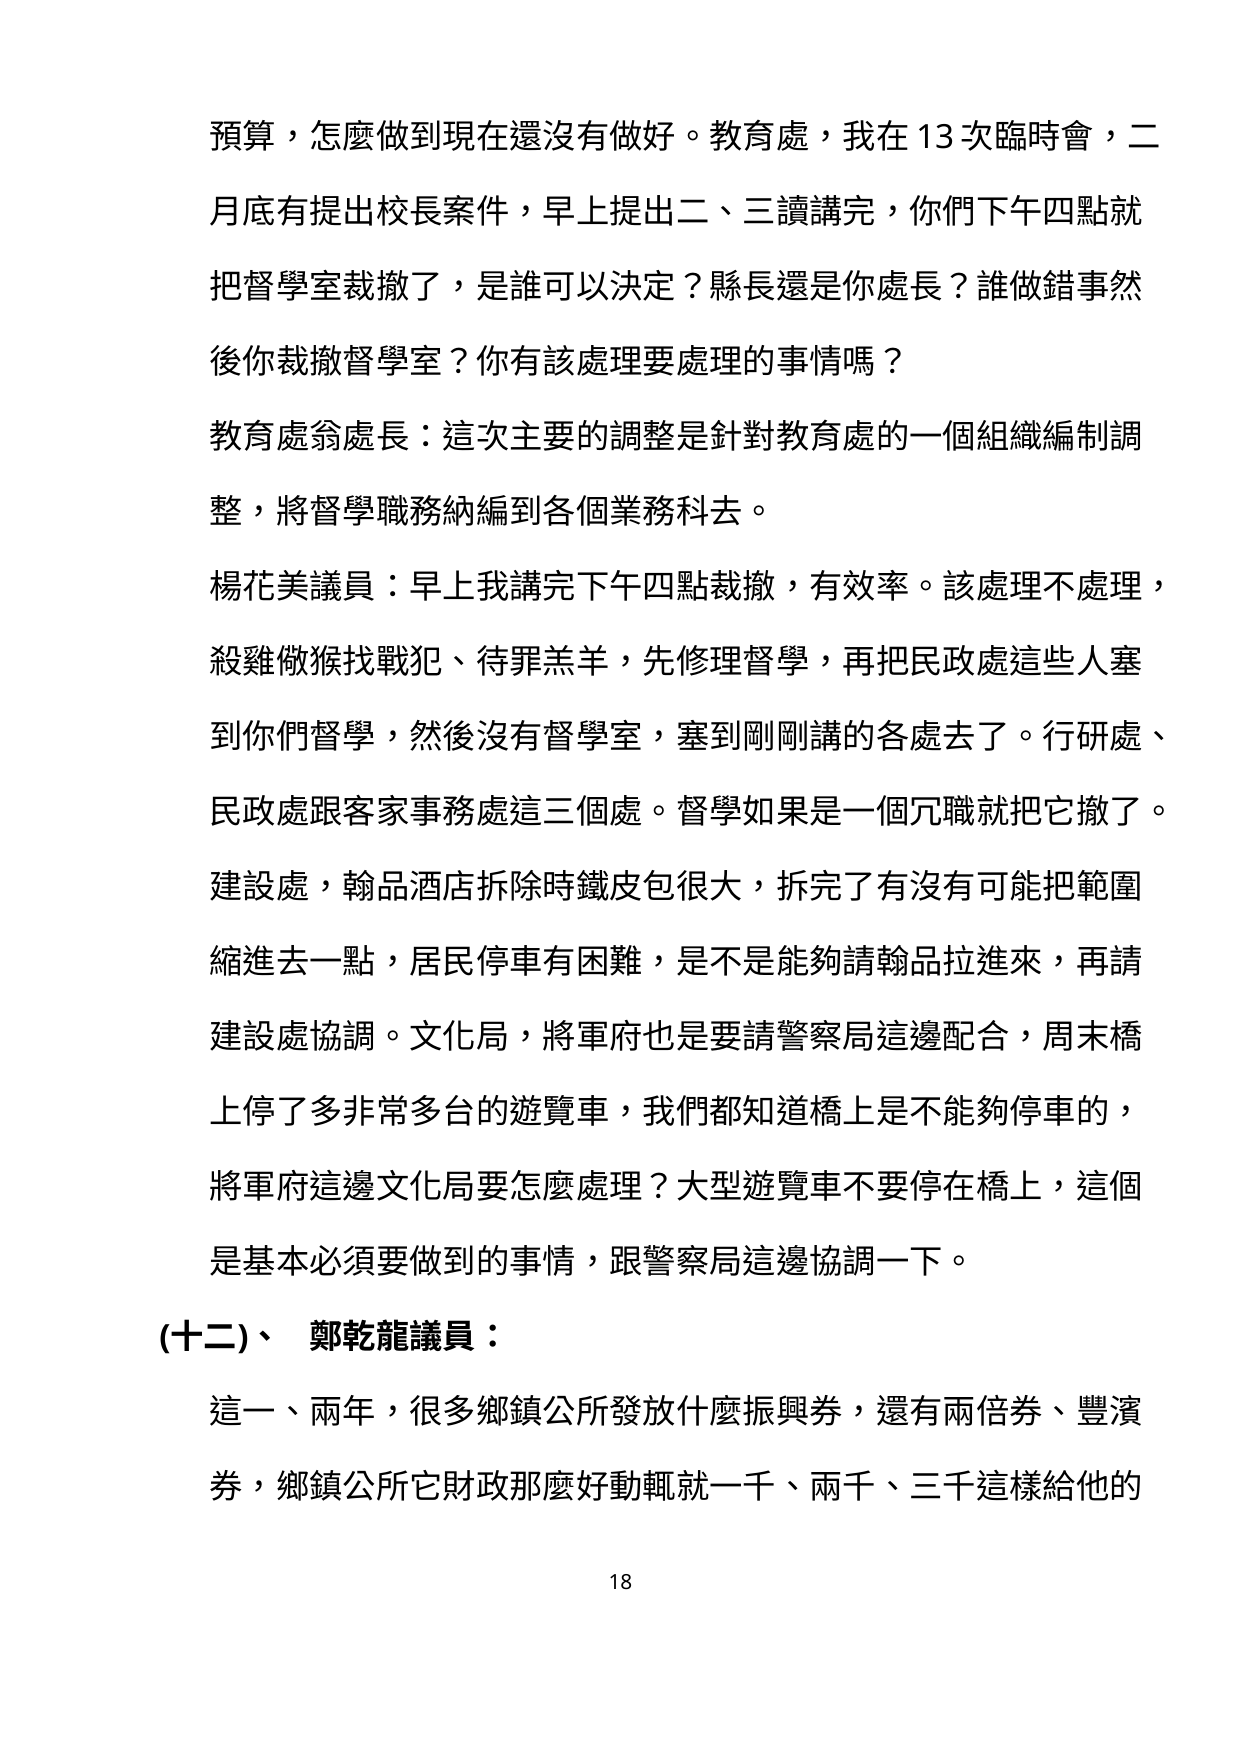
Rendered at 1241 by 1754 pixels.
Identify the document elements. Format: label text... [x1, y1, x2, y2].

list 鄭乾龍議員： [159, 1297, 1164, 1372]
text 教育處翁處長：這次主要的調整是針對教育處的一個組織編制調整，將督學職務納編到各個業務科去。 [209, 397, 1164, 547]
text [209, 97, 1164, 397]
text 楊花美議員：早上我講完下午四點裁撤，有效率。該處理不處理，殺雞儆猴找戰犯、待罪羔羊，先修理督學，再把民政處這些人塞到你們督學，然後沒有督學室，塞到剛剛講的各處去了。行研處、民政處跟客家事務處這三個處。督學如果是一個冗職就把它撤了。建設處，翰品酒店拆除時鐵皮包很大，拆完了有沒有可能把範圍縮進去一點，居民停車有困難，是不是能夠請翰品拉進來，再請建設處協調。文化局，將軍府也是要請警察局這邊配合，周末橋上停了多非常多台的遊覽車，我們都知道橋上是不能夠停車的，將軍府這邊文化局要怎麼處理？大型遊覽車不要停在橋上，這個是基本必須要做到的事情，跟警察局這邊協調一下。 [209, 547, 1164, 1297]
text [209, 1372, 1164, 1522]
